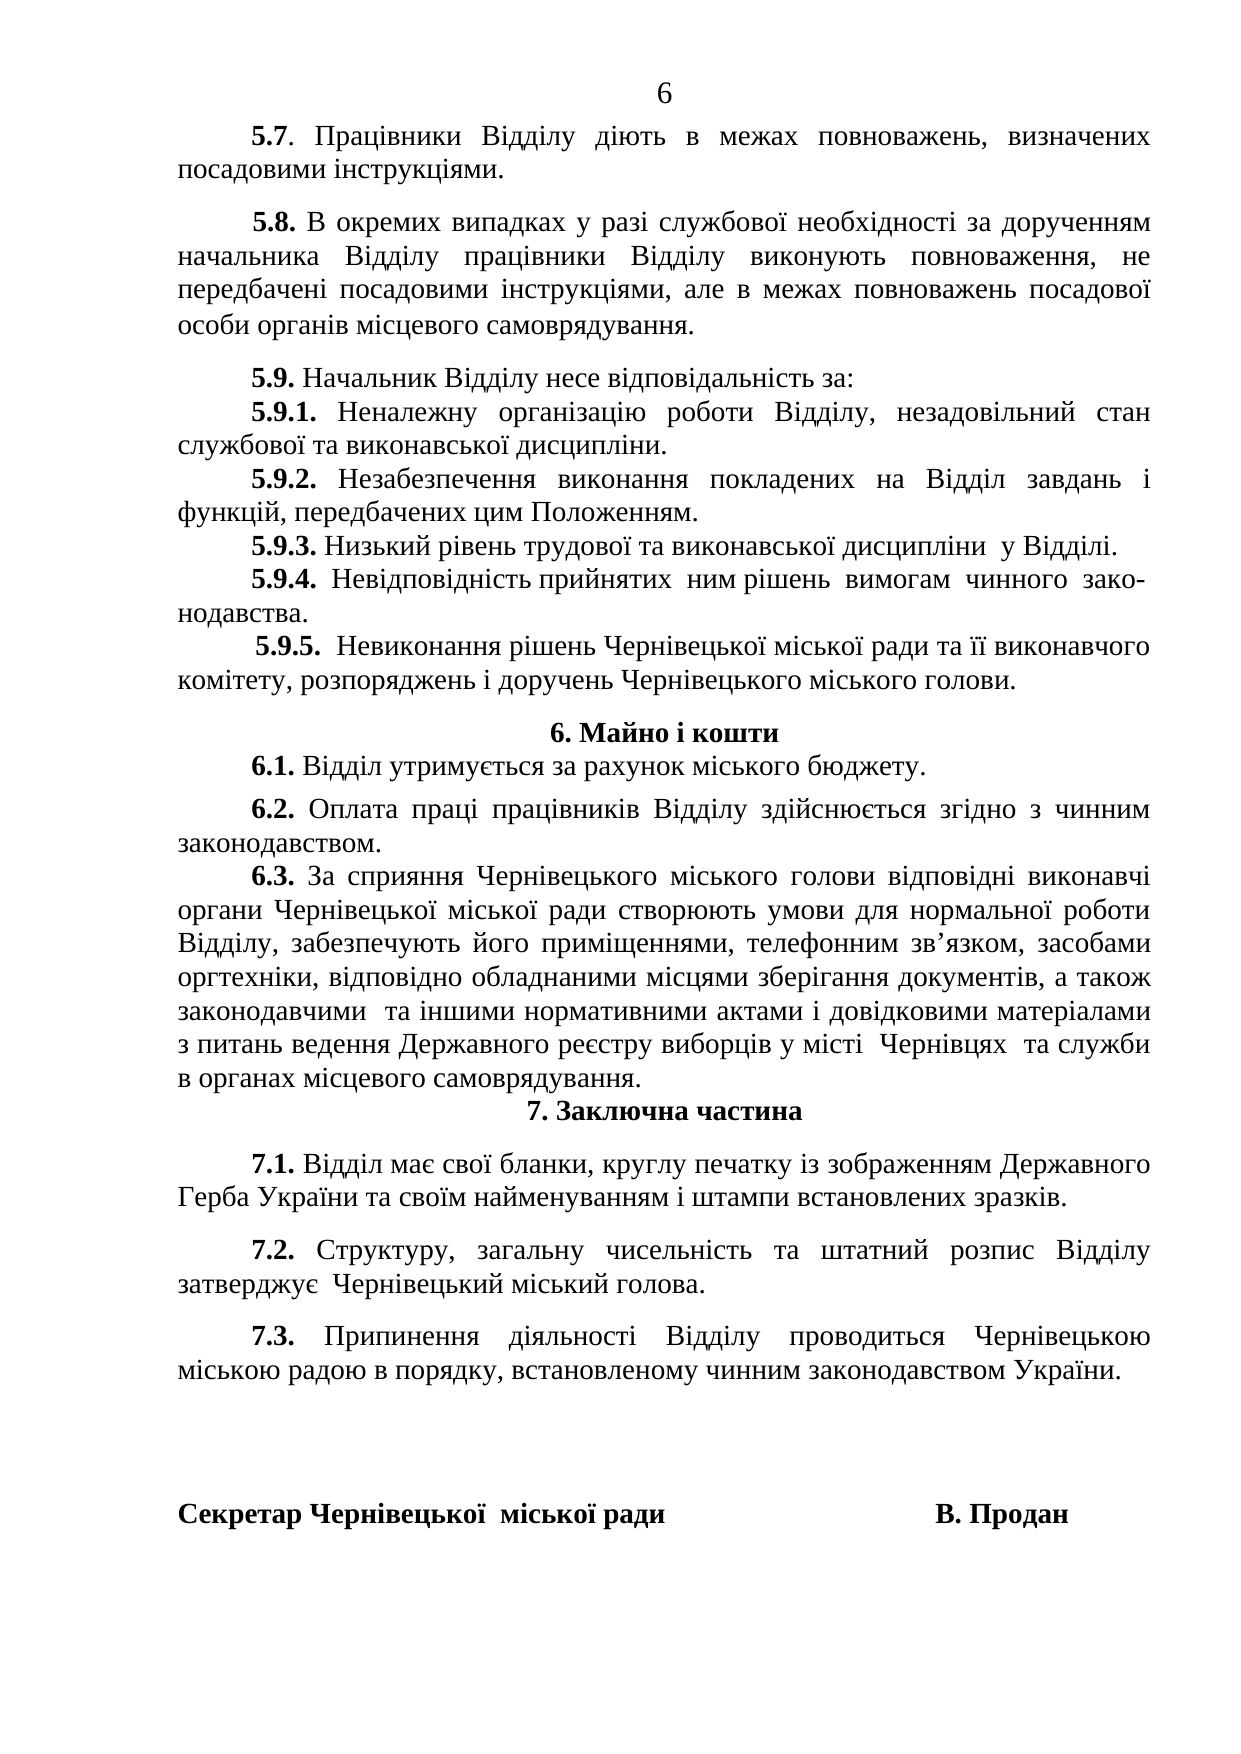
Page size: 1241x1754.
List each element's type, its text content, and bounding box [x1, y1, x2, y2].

text Секретар Чернівецької міської ради В. Продан [177, 1496, 1152, 1529]
text 5.9. Начальник Відділу несе відповідальність за: [177, 360, 1152, 394]
text 6.2. Оплата праці працівників Відділу здійснюється згідно з чинним законодавством. [177, 791, 1152, 858]
text 5.7. Працівники Відділу діють в межах повноважень, визначених посадовими інструкціями. [177, 118, 1152, 185]
text 5.9.1. Неналежну організацію роботи Відділу, незадовільний стан службової та виконавської дисципліни. [177, 394, 1152, 461]
text 5.9.4. Невідповідність прийнятих ним рішень вимогам чинного зако- [177, 561, 1152, 595]
text 5.9.3. Низький рівень трудової та виконавської дисципліни у Відділі. [177, 528, 1152, 561]
text 5.9.5. Невиконання рішень Чернівецької міської ради та її виконавчого комітету, розпоряджень і доручень Чернівецького міського голови. [177, 628, 1152, 696]
text 6.1. Відділ утримується за рахунок міського бюджету. [177, 748, 1152, 782]
text 5.8. В окремих випадках у разі службової необхідності за дорученням начальника Відділу працівники Відділу виконують повноваження, не передбачені посадовими інструкціями, але в межах повноважень посадової особи органів місцевого самоврядування. [177, 204, 1152, 341]
text 6.3. За сприяння Чернівецького міського голови відповідні виконавчі органи Чернівецької міської ради створюють умови для нормальної роботи Відділу, забезпечують його приміщеннями, телефонним зв’язком, засобами оргтехніки, відповідно обладнаними місцями зберігання документів, а також законодавчими та іншими нормативними актами і довідковими матеріалами з питань ведення Державного реєстру виборців у місті Чернівцях та служби в органах місцевого самоврядування. [177, 858, 1152, 1093]
text 5.9.2. Незабезпечення виконання покладених на Відділ завдань і функцій, передбачених цим Положенням. [177, 461, 1152, 528]
text 6. Майно і кошти [177, 715, 1152, 748]
text 7. Заключна частина [177, 1093, 1152, 1127]
text 7.2. Структуру, загальну чисельність та штатний розпис Відділу затверджує Чернівецький міський голова. [177, 1232, 1152, 1299]
text 7.1. Відділ має свої бланки, круглу печатку із зображенням Державного Герба України та своїм найменуванням і штампи встановлених зразків. [177, 1146, 1152, 1213]
text нодавства. [177, 595, 1152, 628]
text 7.3. Припинення діяльності Відділу проводиться Чернівецькою міською радою в порядку, встановленому чинним законодавством України. [177, 1318, 1152, 1386]
